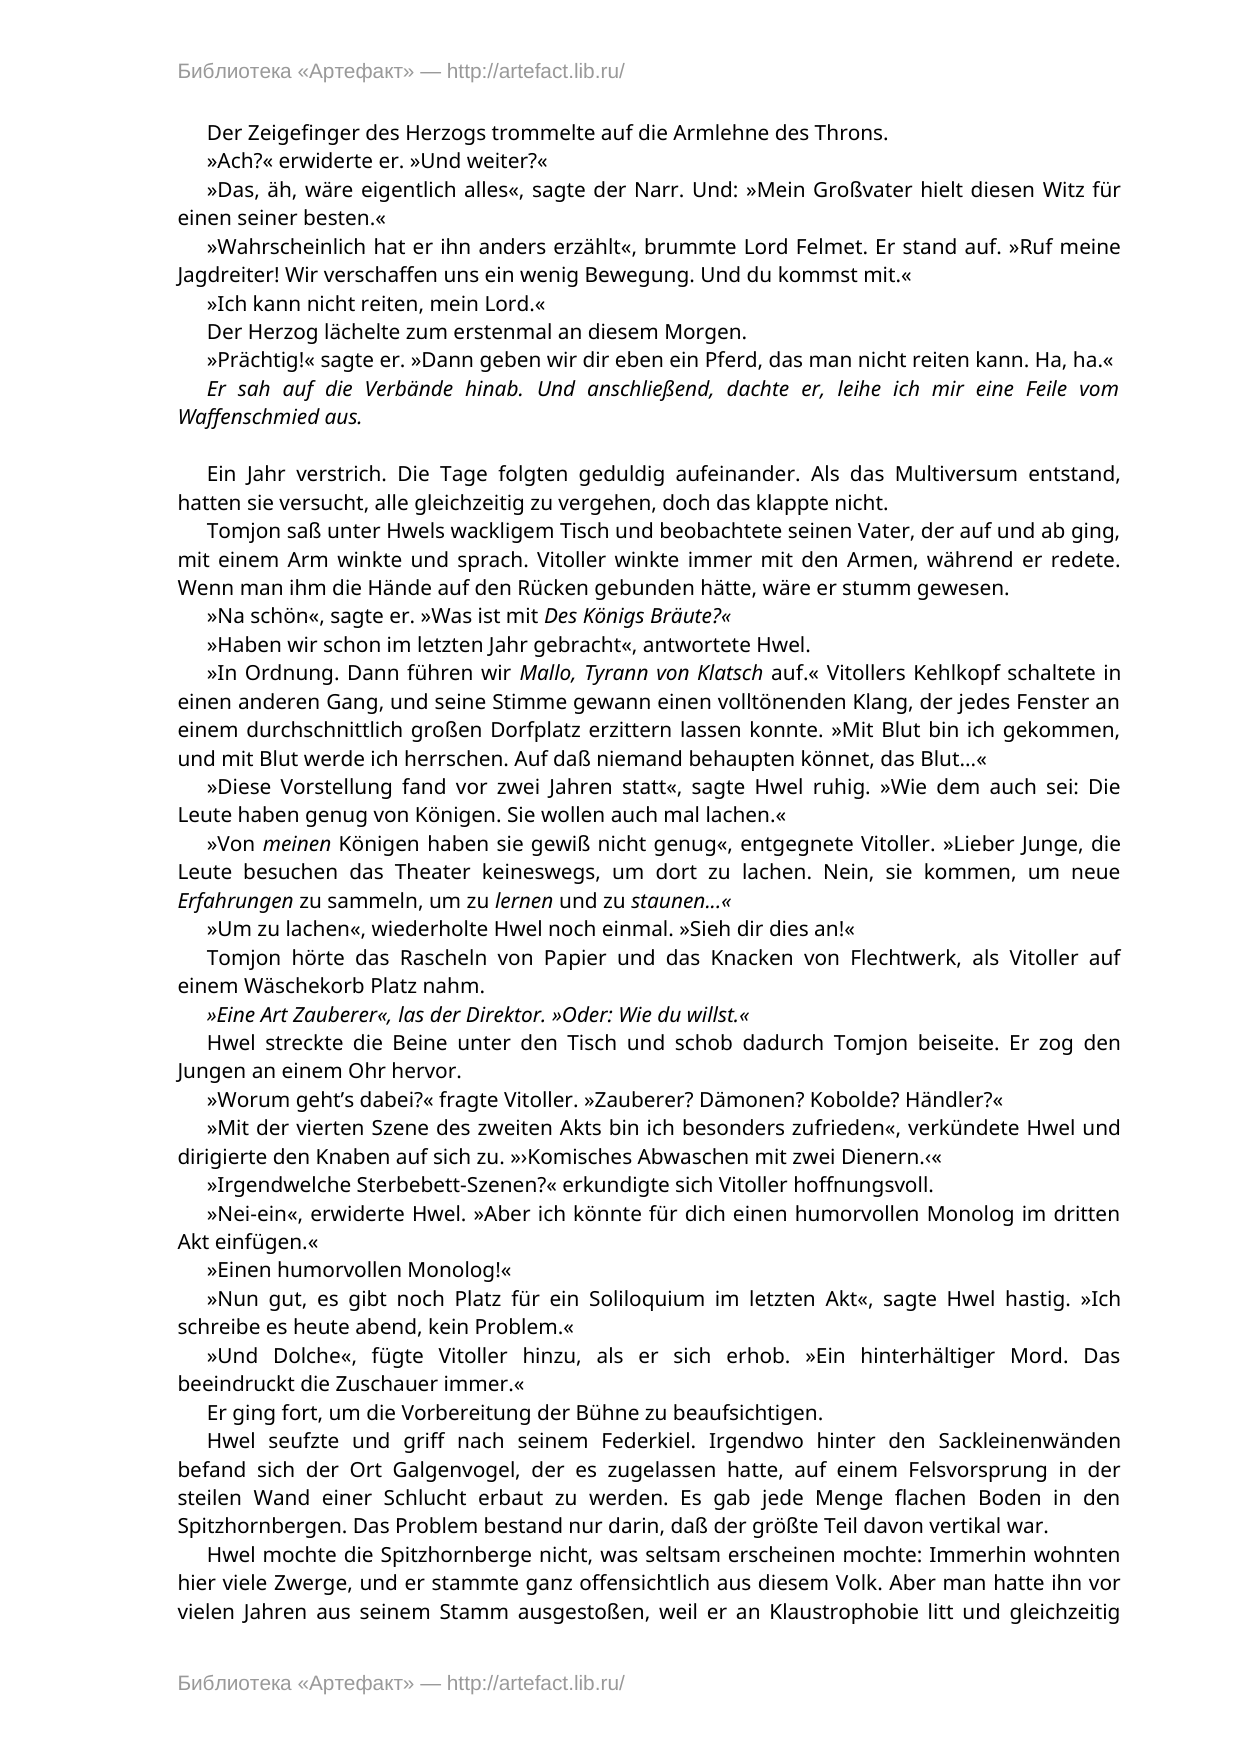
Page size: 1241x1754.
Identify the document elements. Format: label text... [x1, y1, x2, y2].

text »Ach?« erwiderte er. »Und weiter?« [177, 147, 1122, 175]
text Er ging fort, um die Vorbereitung der Bühne zu beaufsichtigen. [177, 1398, 1122, 1426]
text »Haben wir schon im letzten Jahr gebracht«, antwortete Hwel. [177, 630, 1122, 658]
text »Um zu lachen«, wiederholte Hwel noch einmal. »Sieh dir dies an!« [177, 914, 1122, 943]
text »Irgendwelche Sterbebett-Szenen?« erkundigte sich Vitoller hoffnungsvoll. [177, 1170, 1122, 1199]
text »Eine Art Zauberer«, las der Direktor. »Oder: Wie du willst.« [177, 1000, 1122, 1028]
text »Mit der vierten Szene des zweiten Akts bin ich besonders zufrieden«, verkündete Hwel und dirigierte den Knaben auf sich zu. »›Komisches Abwaschen mit zwei Dienern.‹« [177, 1113, 1122, 1170]
text »Prächtig!« sagte er. »Dann geben wir dir eben ein Pferd, das man nicht reiten kann. Ha, ha.« [177, 346, 1122, 374]
text »Diese Vorstellung fand vor zwei Jahren statt«, sagte Hwel ruhig. »Wie dem auch sei: Die Leute haben genug von Königen. Sie wollen auch mal lachen.« [177, 772, 1122, 829]
text Ein Jahr verstrich. Die Tage folgten geduldig aufeinander. Als das Multiversum entstand, hatten sie versucht, alle gleichzeitig zu vergehen, doch das klappte nicht. [177, 459, 1122, 516]
text »Nei-ein«, erwiderte Hwel. »Aber ich könnte für dich einen humorvollen Monolog im dritten Akt einfügen.« [177, 1199, 1122, 1256]
text »Na schön«, sagte er. »Was ist mit Des Königs Bräute?« [177, 602, 1122, 630]
text Tomjon hörte das Rascheln von Papier und das Knacken von Flechtwerk, als Vitoller auf einem Wäschekorb Platz nahm. [177, 943, 1122, 1000]
text Der Herzog lächelte zum erstenmal an diesem Morgen. [177, 317, 1122, 346]
text Hwel seufzte und griff nach seinem Federkiel. Irgendwo hinter den Sackleinenwänden befand sich der Ort Galgenvogel, der es zugelassen hatte, auf einem Felsvorsprung in der steilen Wand einer Schlucht erbaut zu werden. Es gab jede Menge flachen Boden in den Spitzhornbergen. Das Problem bestand nur darin, daß der größte Teil davon vertikal war. [177, 1426, 1122, 1540]
text »Ich kann nicht reiten, mein Lord.« [177, 289, 1122, 317]
text Der Zeigefinger des Herzogs trommelte auf die Armlehne des Throns. [177, 118, 1122, 147]
text »Das, äh, wäre eigentlich alles«, sagte der Narr. Und: »Mein Großvater hielt diesen Witz für einen seiner besten.« [177, 175, 1122, 232]
text »Und Dolche«, fügte Vitoller hinzu, als er sich erhob. »Ein hinterhältiger Mord. Das beeindruckt die Zuschauer immer.« [177, 1341, 1122, 1398]
text »Wahrscheinlich hat er ihn anders erzählt«, brummte Lord Felmet. Er stand auf. »Ruf meine Jagdreiter! Wir verschaffen uns ein wenig Bewegung. Und du kommst mit.« [177, 232, 1122, 289]
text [177, 1540, 1122, 1625]
text Tomjon saß unter Hwels wackligem Tisch und beobachtete seinen Vater, der auf und ab ging, mit einem Arm winkte und sprach. Vitoller winkte immer mit den Armen, während er redete. Wenn man ihm die Hände auf den Rücken gebunden hätte, wäre er stumm gewesen. [177, 516, 1122, 602]
text Hwel streckte die Beine unter den Tisch und schob dadurch Tomjon beiseite. Er zog den Jungen an einem Ohr hervor. [177, 1028, 1122, 1085]
text »In Ordnung. Dann führen wir Mallo, Tyrann von Klatsch auf.« Vitollers Kehlkopf schaltete in einen anderen Gang, und seine Stimme gewann einen volltönenden Klang, der jedes Fenster an einem durchschnittlich großen Dorfplatz erzittern lassen konnte. »Mit Blut bin ich gekommen, und mit Blut werde ich herrschen. Auf daß niemand behaupten könnet, das Blut...« [177, 658, 1122, 772]
text »Von meinen Königen haben sie gewiß nicht genug«, entgegnete Vitoller. »Lieber Junge, die Leute besuchen das Theater keineswegs, um dort zu lachen. Nein, sie kommen, um neue Erfahrungen zu sammeln, um zu lernen und zu staunen...« [177, 829, 1122, 914]
text Er sah auf die Verbände hinab. Und anschließend, dachte er, leihe ich mir eine Feile vom Waffenschmied aus. [177, 374, 1122, 431]
text »Worum geht’s dabei?« fragte Vitoller. »Zauberer? Dämonen? Kobolde? Händler?« [177, 1085, 1122, 1113]
text »Nun gut, es gibt noch Platz für ein Soliloquium im letzten Akt«, sagte Hwel hastig. »Ich schreibe es heute abend, kein Problem.« [177, 1284, 1122, 1341]
text »Einen humorvollen Monolog!« [177, 1256, 1122, 1284]
